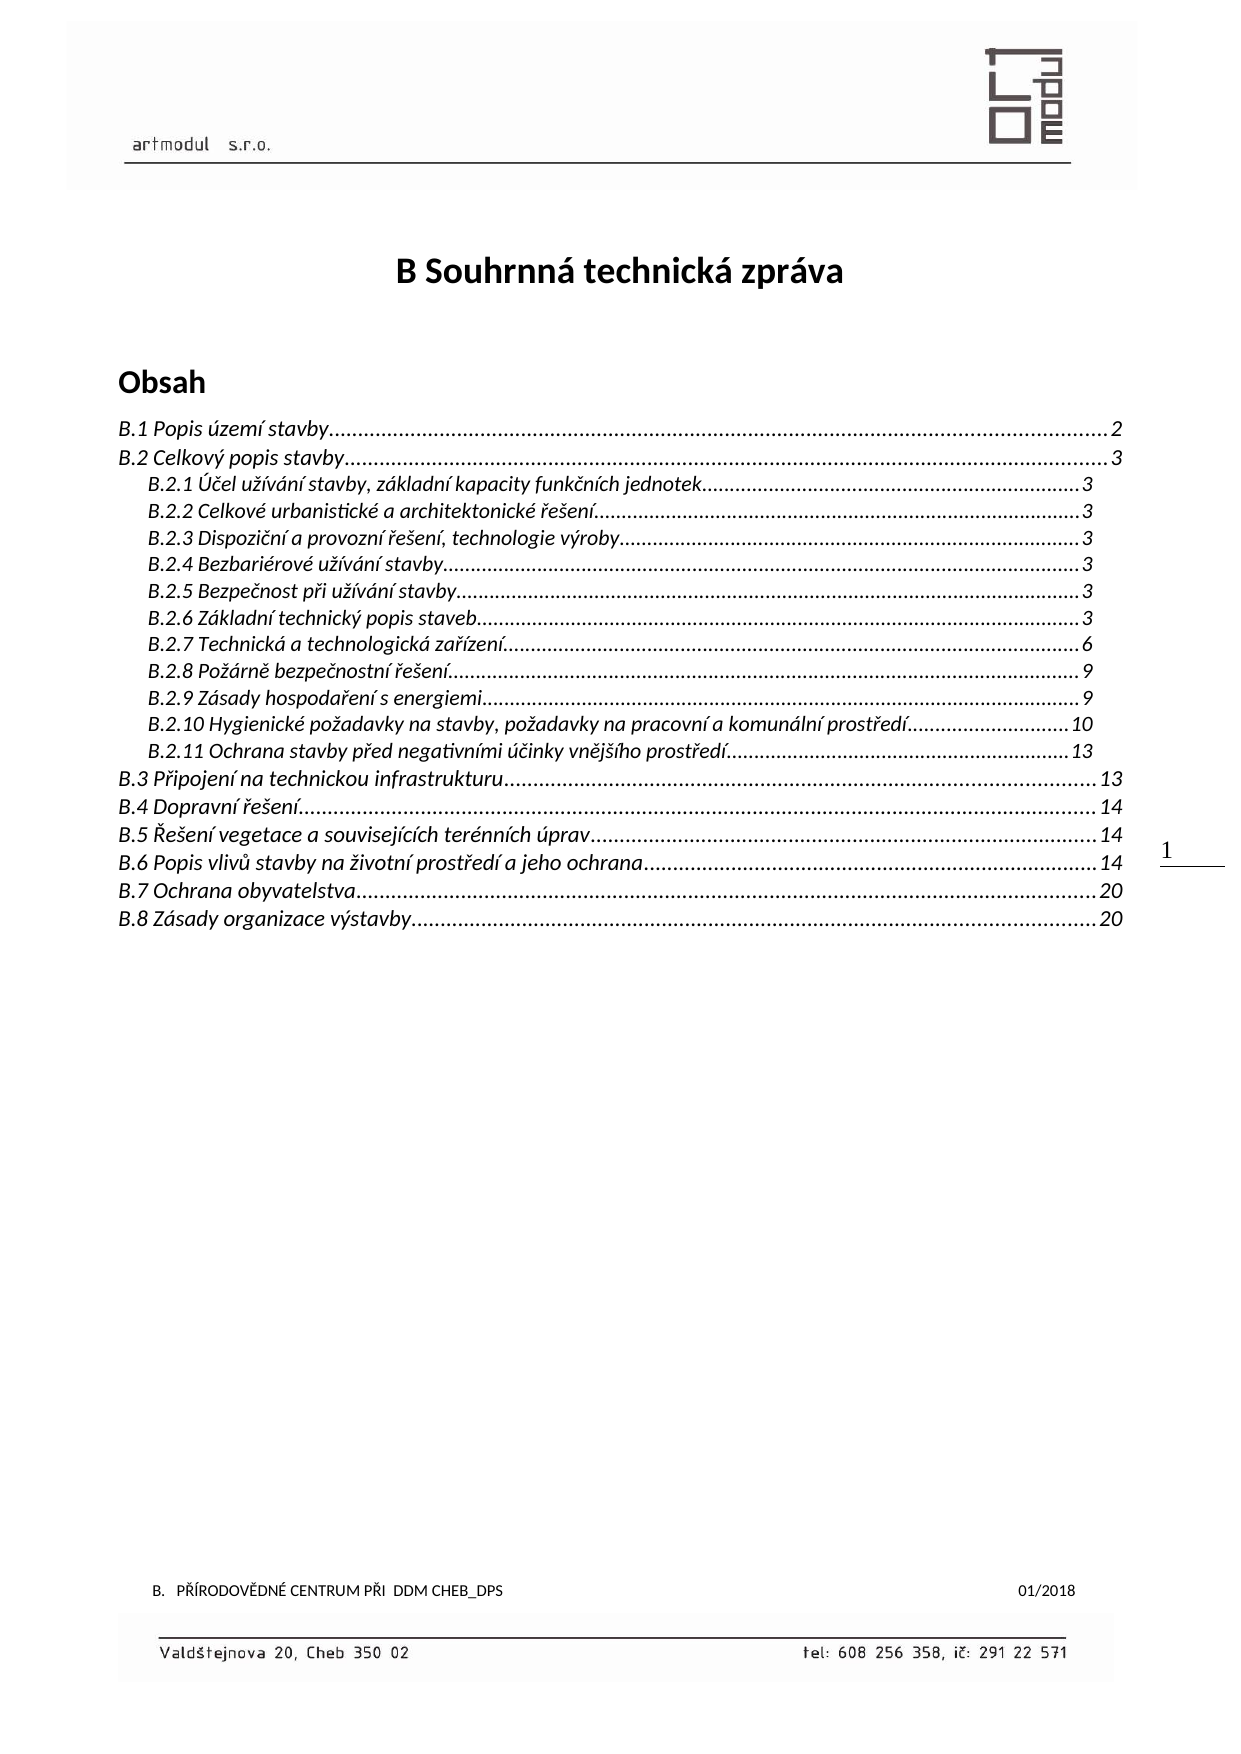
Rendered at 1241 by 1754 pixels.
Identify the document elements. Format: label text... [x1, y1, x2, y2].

text B.7 Ochrana obyvatelstva 20 [118, 876, 1122, 904]
text B.2.6 Základní technický popis staveb 3 [148, 604, 1122, 631]
text B.2.7 Technická a technologická zařízení 6 [148, 631, 1122, 657]
text B.6 Popis vlivů stavby na životní prostředí a jeho ochrana 14 [118, 848, 1122, 876]
text B.4 Dopravní řešení 14 [118, 792, 1122, 820]
text B.8 Zásady organizace výstavby 20 [118, 904, 1122, 932]
text B.2.5 Bezpečnost při užívání stavby 3 [148, 577, 1122, 604]
text B.2.4 Bezbariérové užívání stavby 3 [148, 551, 1122, 577]
text B.2 Celkový popis stavby 3 [118, 443, 1122, 471]
text B.1 Popis území stavby 2 [118, 414, 1122, 443]
text B.3 Připojení na technickou infrastrukturu 13 [118, 764, 1122, 792]
text B.2.9 Zásady hospodaření s energiemi 9 [148, 684, 1122, 711]
text B.2.2 Celkové urbanistické a architektonické řešení 3 [148, 497, 1122, 524]
text B.2.3 Dispoziční a provozní řešení, technologie výroby 3 [148, 524, 1122, 551]
picture [118, 1613, 1114, 1682]
subtitle Obsah [118, 361, 1122, 402]
text B.2.1 Účel užívání stavby, základní kapacity funkčních jednotek 3 [148, 471, 1122, 497]
text B.5 Řešení vegetace a souvisejících terénních úprav 14 [118, 820, 1122, 848]
text B.2.10 Hygienické požadavky na stavby, požadavky na pracovní a komunální prostředí 10 [148, 711, 1122, 737]
text B.2.11 Ochrana stavby před negativními účinky vnějšího prostředí 13 [148, 737, 1122, 764]
title B Souhrnná technická zpráva [118, 247, 1122, 293]
text B.2.8 Požárně bezpečnostní řešení 9 [148, 657, 1122, 684]
picture [66, 21, 1138, 190]
